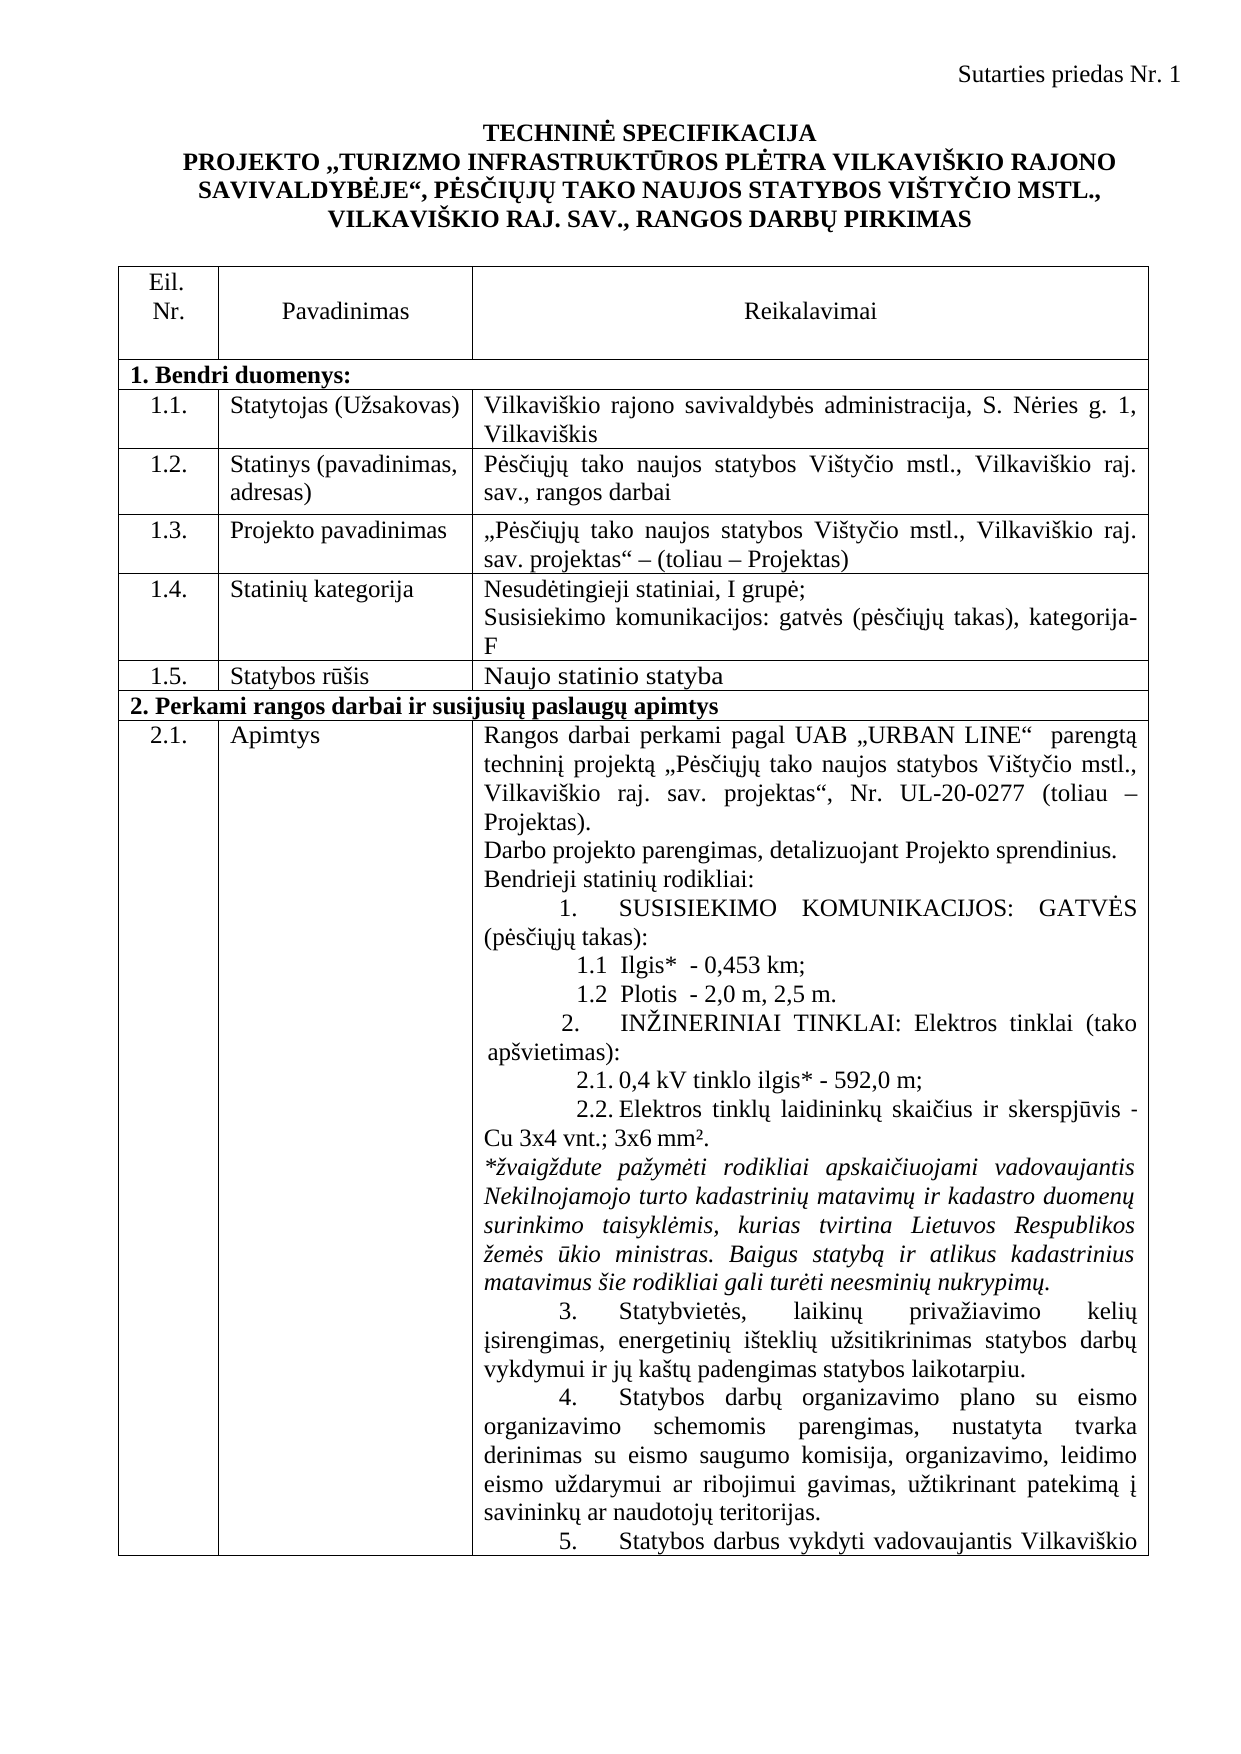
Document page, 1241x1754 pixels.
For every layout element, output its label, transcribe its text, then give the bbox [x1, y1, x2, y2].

table_header Reikalavimai [473, 267, 1148, 359]
table_cell Pėsčiųjų tako naujos statybos Vištyčio mstl., Vilkaviškio raj. sav., rangos darbai [473, 449, 1148, 514]
table_cell Statybos rūšis [219, 661, 472, 690]
table_cell Nesudėtingieji statiniai, I grupė; Susisiekimo komunikacijos: gatvės (pėsčiųjų takas), kategorija- F [473, 574, 1148, 660]
table_header Pavadinimas [219, 267, 472, 359]
table_cell 1.1. [119, 390, 218, 448]
table_cell 1.3. [119, 515, 218, 573]
table_cell 1.5. [119, 661, 218, 690]
table_cell 2. Perkami rangos darbai ir susijusių paslaugų apimtys [119, 691, 1148, 719]
table_cell „Pėsčiųjų tako naujos statybos Vištyčio mstl., Vilkaviškio raj. sav. projektas“ – (toliau – Projektas) [473, 515, 1148, 573]
table_cell Vilkaviškio rajono savivaldybės administracija, S. Nėries g. 1, Vilkaviškis [473, 390, 1148, 448]
text PROJEKTO ,,TURIZMO INFRASTRUKTŪROS PLĖTRA VILKAVIŠKIO RAJONO SAVIVALDYBĖJE“, PĖSČIŲJŲ TAKO NAUJOS STATYBOS VIŠTYČIO MSTL., VILKAVIŠKIO RAJ. SAV., RANGOS DARBŲ PIRKIMAS [118, 147, 1181, 233]
table_cell Statinys (pavadinimas, adresas) [219, 449, 472, 514]
table_cell Statytojas (Užsakovas) [219, 390, 472, 448]
table_cell 2.1. [119, 721, 218, 1555]
table_cell 1.4. [119, 574, 218, 660]
table_cell Statinių kategorija [219, 574, 472, 660]
table_cell Naujo statinio statyba [473, 661, 1148, 690]
table_cell Projekto pavadinimas [219, 515, 472, 573]
table_cell 1.2. [119, 449, 218, 514]
table_cell 1. Bendri duomenys: [119, 360, 1148, 389]
text TECHNINĖ SPECIFIKACIJA [118, 118, 1181, 147]
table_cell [473, 721, 1148, 1555]
table_cell Apimtys [219, 721, 472, 1555]
table_header Eil. Nr. [119, 267, 218, 359]
